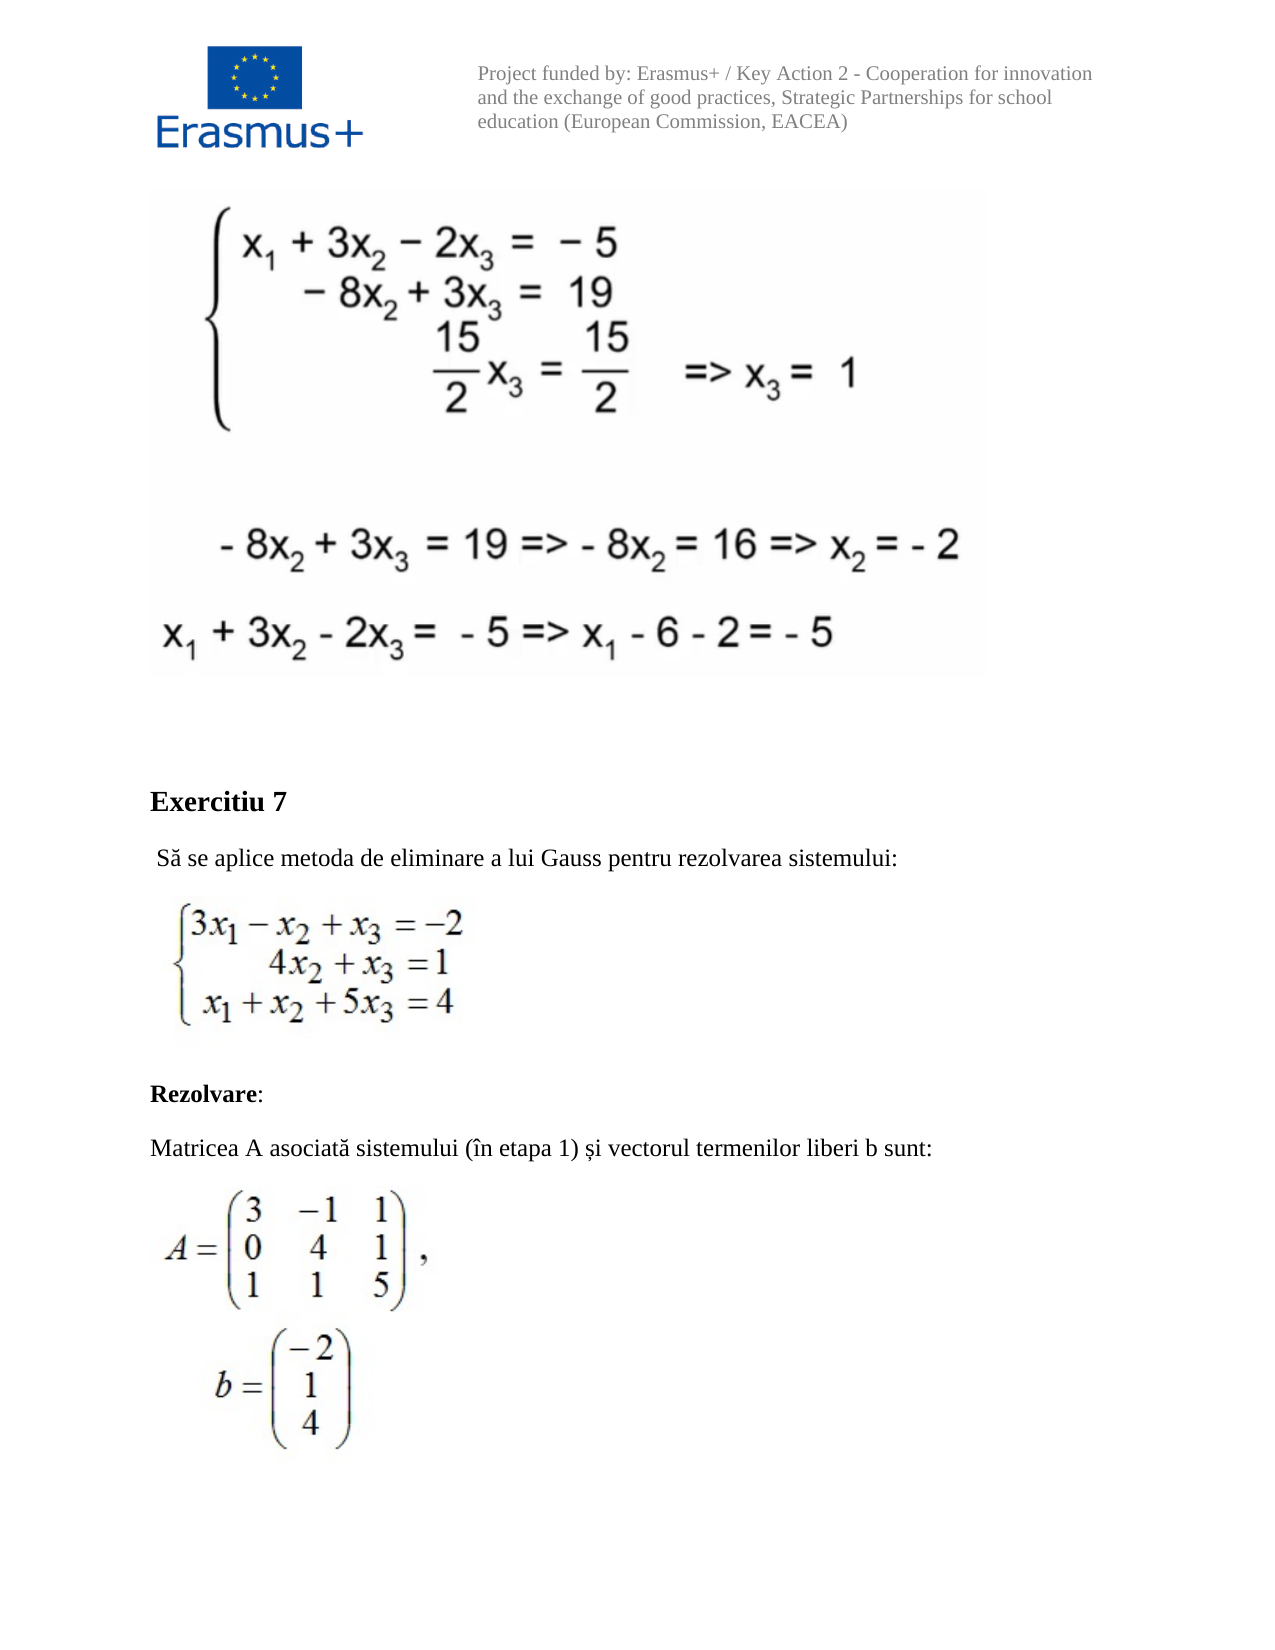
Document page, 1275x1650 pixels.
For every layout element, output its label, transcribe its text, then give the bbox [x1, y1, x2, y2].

picture [150, 189, 988, 677]
text Matricea A asociată sistemului (în etapa 1) și vectorul termenilor liberi b sunt: [150, 1133, 1125, 1162]
text Să se aplice metoda de eliminare a lui Gauss pentru rezolvarea sistemului: [150, 843, 1125, 872]
picture [150, 896, 494, 1054]
subtitle Exercitiu 7 [150, 784, 1125, 818]
text Rezolvare: [150, 1079, 1125, 1108]
picture [150, 28, 366, 150]
picture [150, 1186, 445, 1468]
